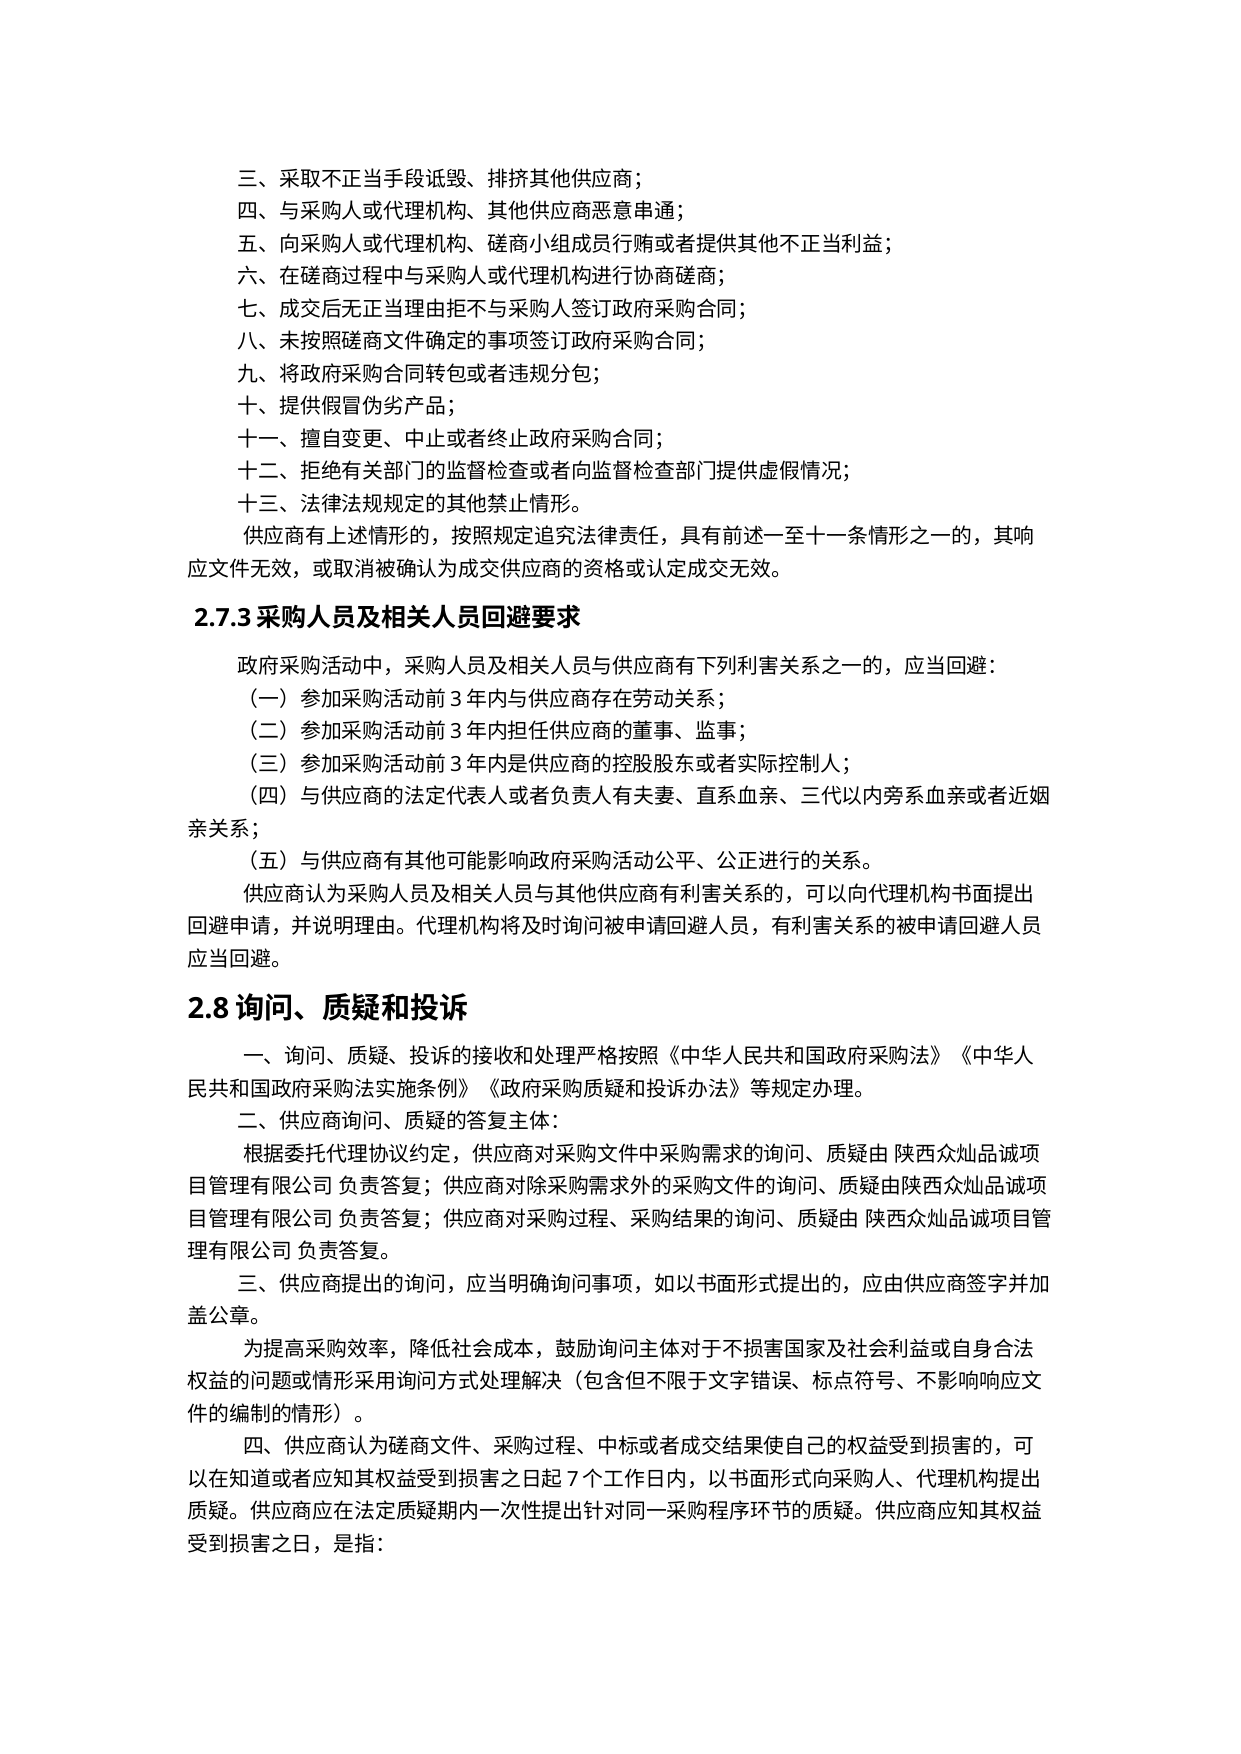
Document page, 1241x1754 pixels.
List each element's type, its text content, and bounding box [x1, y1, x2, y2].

text 四、与采购人或代理机构、其他供应商恶意串通； [187, 194, 1053, 227]
text 供应商认为采购人员及相关人员与其他供应商有利害关系的，可以向代理机构书面提出回避申请，并说明理由。代理机构将及时询问被申请回避人员，有利害关系的被申请回避人员应当回避。 [187, 877, 1053, 974]
text 十一、擅自变更、中止或者终止政府采购合同； [187, 422, 1053, 454]
text 政府采购活动中，采购人员及相关人员与供应商有下列利害关系之一的，应当回避： [187, 649, 1053, 682]
text 为提高采购效率，降低社会成本，鼓励询问主体对于不损害国家及社会利益或自身合法权益的问题或情形采用询问方式处理解决（包含但不限于文字错误、标点符号、不影响响应文件的编制的情形）。 [187, 1332, 1053, 1429]
text 三、采取不正当手段诋毁、排挤其他供应商； [187, 162, 1053, 194]
text 根据委托代理协议约定，供应商对采购文件中采购需求的询问、质疑由 陕西众灿品诚项目管理有限公司 负责答复；供应商对除采购需求外的采购文件的询问、质疑由陕西众灿品诚项目管理有限公司 负责答复；供应商对采购过程、采购结果的询问、质疑由 陕西众灿品诚项目管理有限公司 负责答复。 [187, 1137, 1053, 1267]
text 2.8询问、质疑和投诉 [187, 974, 1053, 1039]
text 七、成交后无正当理由拒不与采购人签订政府采购合同； [187, 292, 1053, 324]
text （四）与供应商的法定代表人或者负责人有夫妻、直系血亲、三代以内旁系血亲或者近姻亲关系； [187, 779, 1053, 844]
text 八、未按照磋商文件确定的事项签订政府采购合同； [187, 324, 1053, 357]
text （二）参加采购活动前3年内担任供应商的董事、监事； [187, 714, 1053, 747]
text 十、提供假冒伪劣产品； [187, 389, 1053, 422]
text 十二、拒绝有关部门的监督检查或者向监督检查部门提供虚假情况； [187, 454, 1053, 487]
text （一）参加采购活动前3年内与供应商存在劳动关系； [187, 682, 1053, 714]
text 十三、法律法规规定的其他禁止情形。 [187, 487, 1053, 519]
text 五、向采购人或代理机构、磋商小组成员行贿或者提供其他不正当利益； [187, 227, 1053, 259]
text 九、将政府采购合同转包或者违规分包； [187, 357, 1053, 389]
text 2.7.3采购人员及相关人员回避要求 [187, 584, 1053, 649]
text 三、供应商提出的询问，应当明确询问事项，如以书面形式提出的，应由供应商签字并加盖公章。 [187, 1267, 1053, 1332]
text 四、供应商认为磋商文件、采购过程、中标或者成交结果使自己的权益受到损害的，可以在知道或者应知其权益受到损害之日起7个工作日内，以书面形式向采购人、代理机构提出质疑。供应商应在法定质疑期内一次性提出针对同一采购程序环节的质疑。供应商应知其权益受到损害之日，是指： [187, 1429, 1053, 1559]
text 一、询问、质疑、投诉的接收和处理严格按照《中华人民共和国政府采购法》《中华人民共和国政府采购法实施条例》《政府采购质疑和投诉办法》等规定办理。 [187, 1039, 1053, 1104]
text （五）与供应商有其他可能影响政府采购活动公平、公正进行的关系。 [187, 844, 1053, 877]
text 供应商有上述情形的，按照规定追究法律责任，具有前述一至十一条情形之一的，其响应文件无效，或取消被确认为成交供应商的资格或认定成交无效。 [187, 519, 1053, 584]
text 二、供应商询问、质疑的答复主体： [187, 1104, 1053, 1137]
text 六、在磋商过程中与采购人或代理机构进行协商磋商； [187, 259, 1053, 292]
text （三）参加采购活动前3年内是供应商的控股股东或者实际控制人； [187, 747, 1053, 779]
